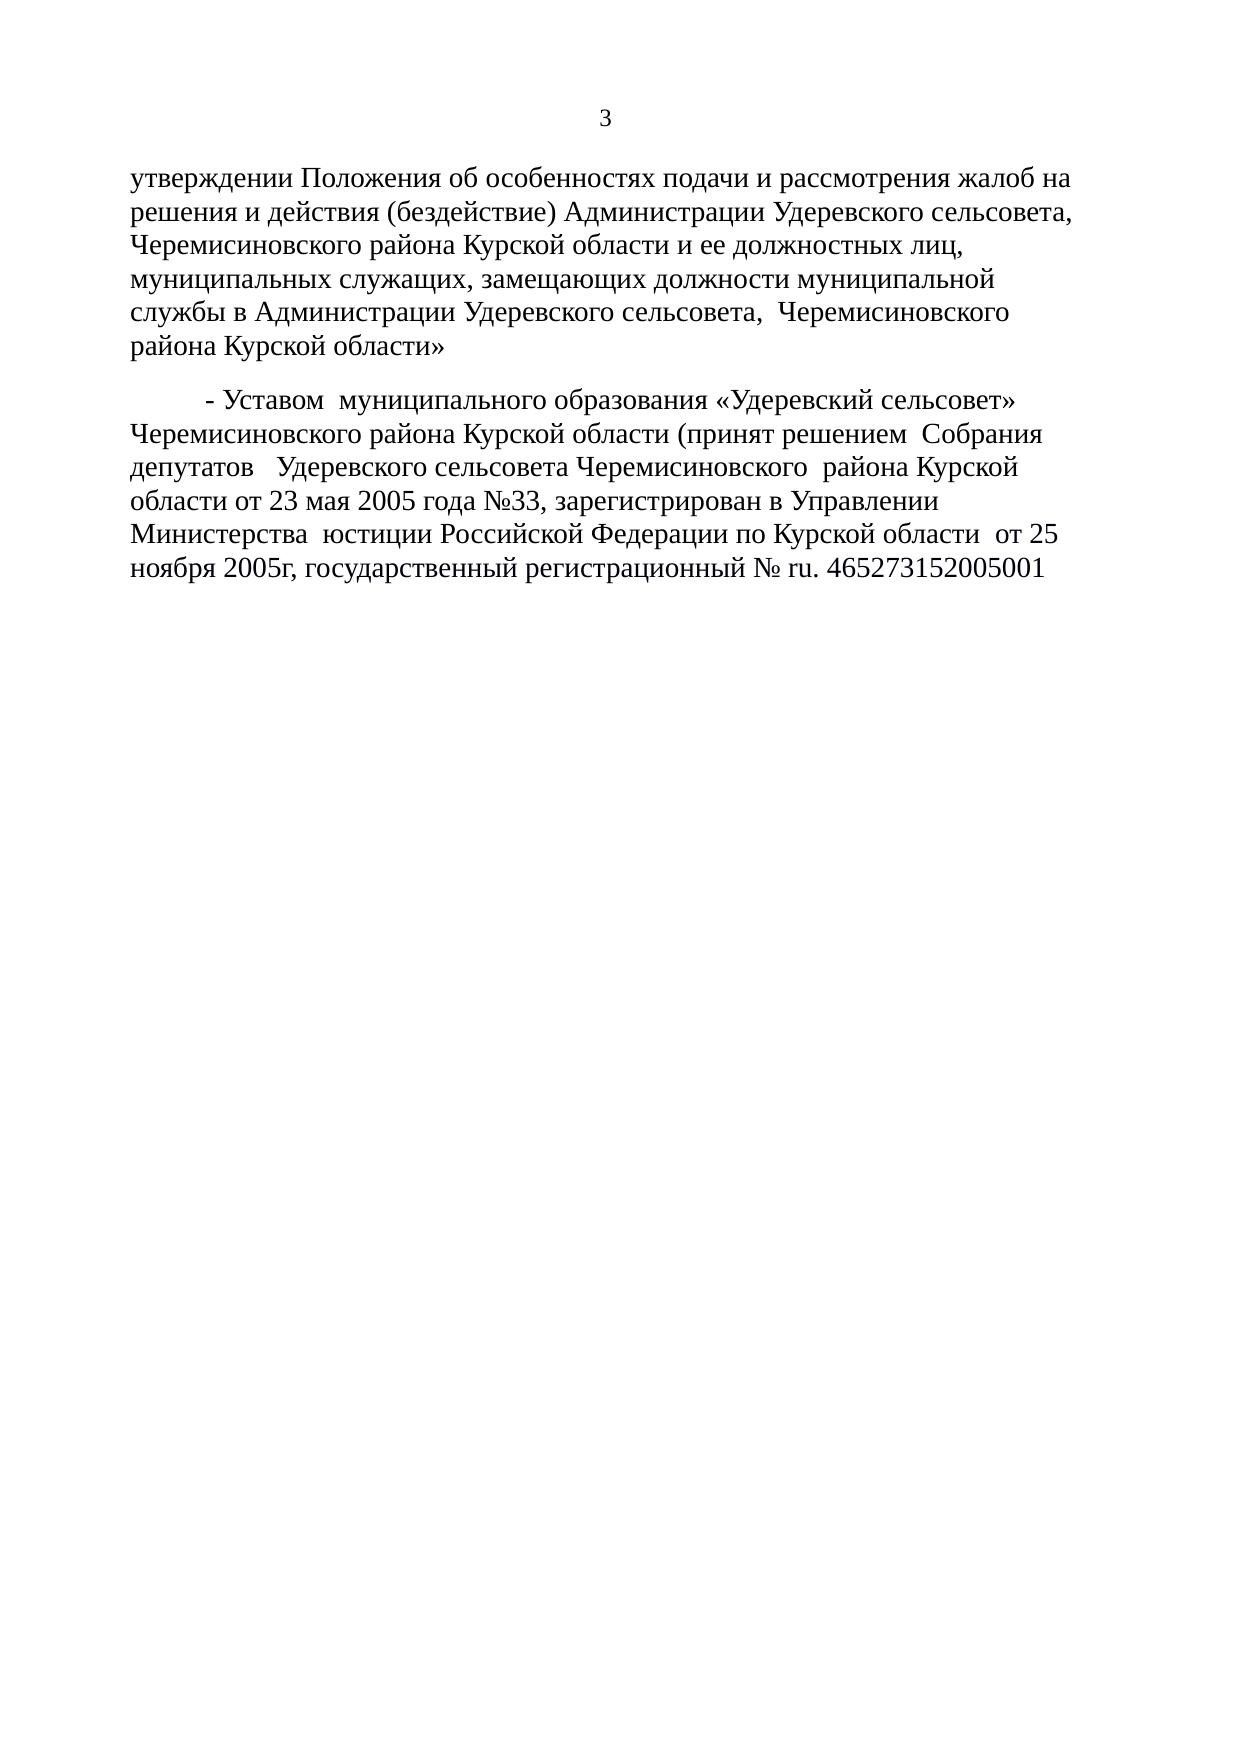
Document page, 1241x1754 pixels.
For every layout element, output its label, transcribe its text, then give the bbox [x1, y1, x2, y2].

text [130, 160, 1081, 361]
text - Уставом муниципального образования «Удеревский сельсовет» Черемисиновского района Курской области (принят решением Собрания депутатов Удеревского сельсовета Черемисиновского района Курской области от 23 мая 2005 года №33, зарегистрирован в Управлении Министерства юстиции Российской Федерации по Курской области от 25 ноября 2005г, государственный регистрационный № ru. 465273152005001 [130, 382, 1081, 583]
